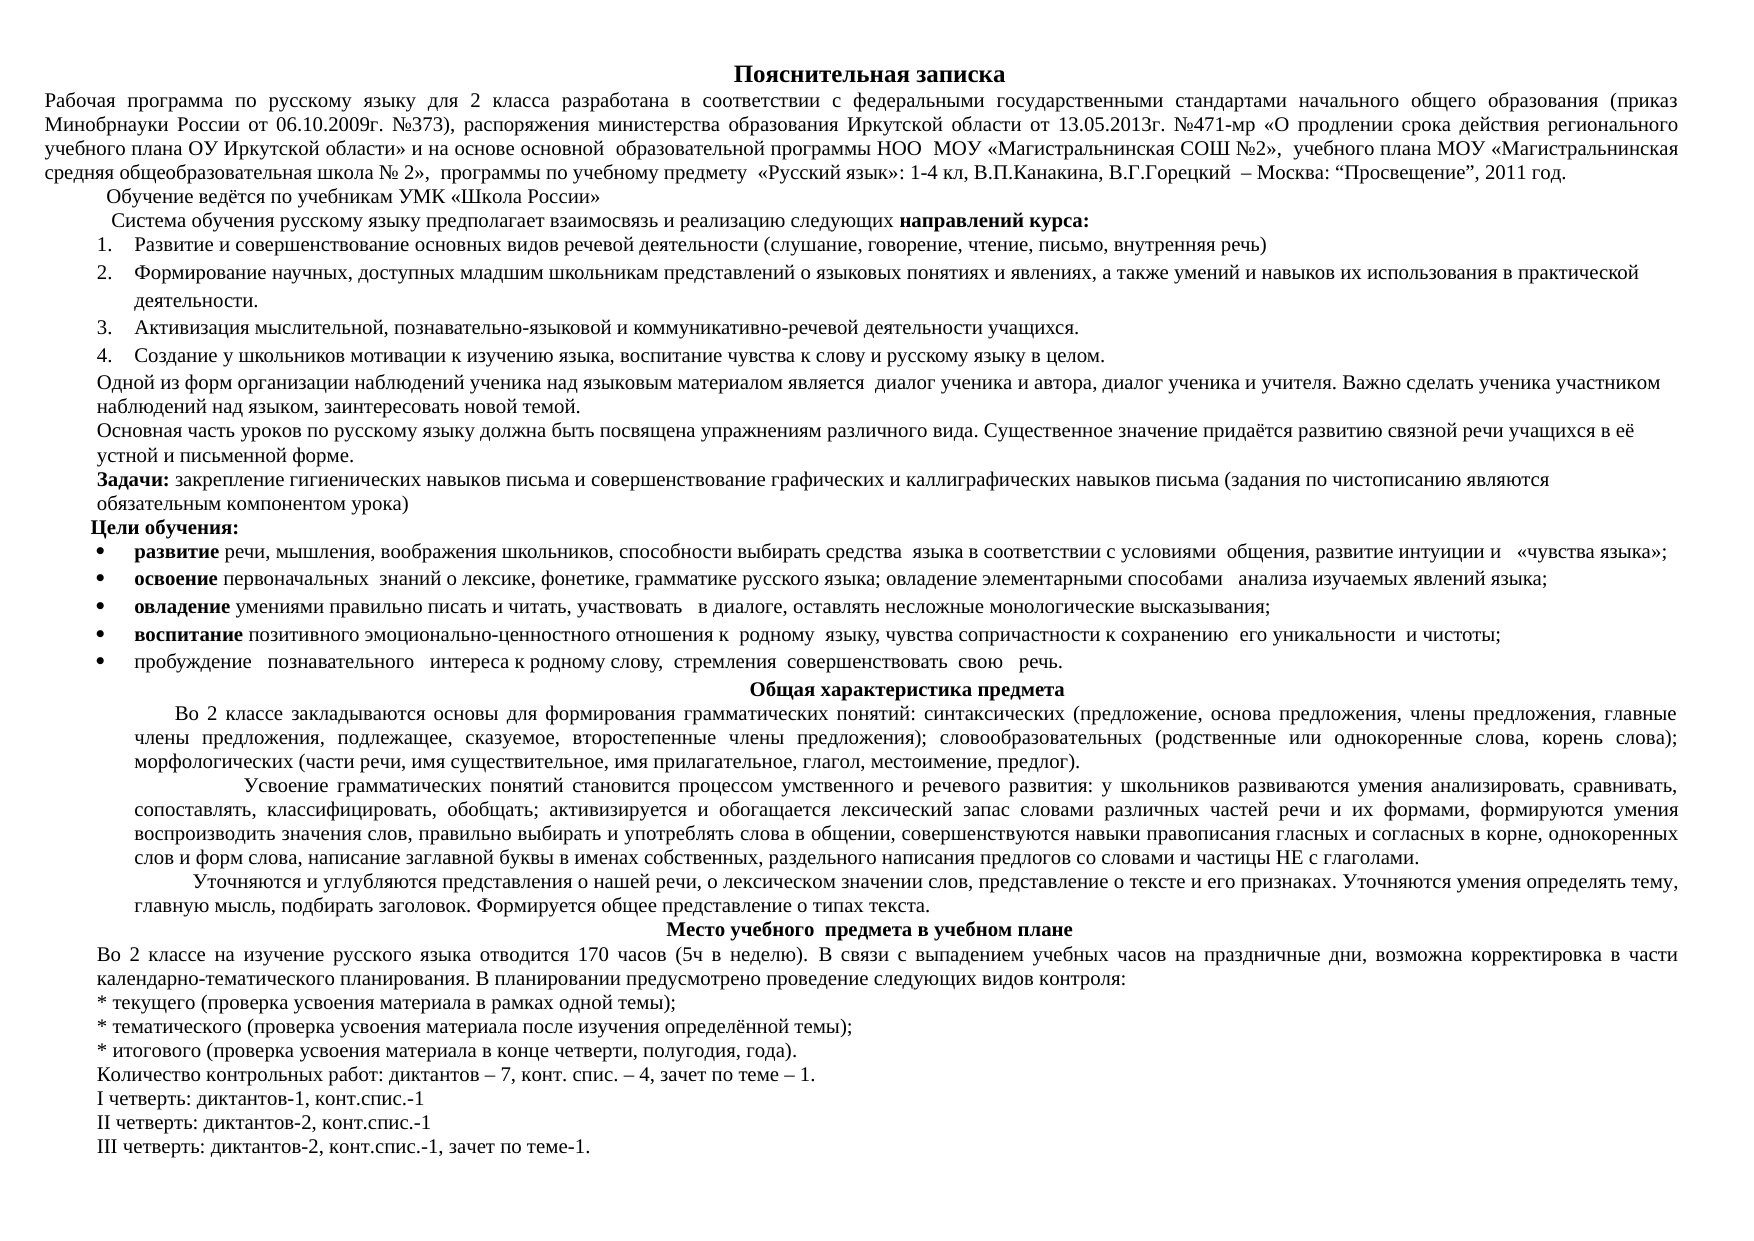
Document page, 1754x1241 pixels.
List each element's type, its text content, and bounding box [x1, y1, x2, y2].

list развитие речи, мышления, воображения школьников, способности выбирать средства языка в соответствии с условиями общения, развитие интуиции и «чувства языка»; [97, 539, 1680, 563]
text * итогового (проверка усвоения материала в конце четверти, полугодия, года). [97, 1038, 1680, 1062]
list Формирование научных, доступных младшим школьникам представлений о языковых понятиях и явлениях, а также умений и навыков их использования в практической деятельности. [97, 260, 1680, 312]
text Пояснительная записка [59, 59, 1680, 88]
text II четверть: диктантов-2, конт.спис.-1 [97, 1110, 1680, 1134]
text I четверть: диктантов-1, конт.спис.-1 [97, 1086, 1680, 1110]
text Место учебного предмета в учебном плане [59, 917, 1680, 941]
text Обучение ведётся по учебникам УМК «Школа России» [59, 184, 1680, 208]
list овладение умениями правильно писать и читать, участвовать в диалоге, оставлять несложные монологические высказывания; [97, 594, 1680, 618]
list Активизация мыслительной, познавательно-языковой и коммуникативно-речевой деятельности учащихся. [97, 315, 1680, 339]
list Создание у школьников мотивации к изучению языка, воспитание чувства к слову и русскому языку в целом. [97, 343, 1680, 367]
text Во 2 классе на изучение русского языка отводится 170 часов (5ч в неделю). В связи с выпадением учебных часов на праздничные дни, возможна корректировка в части календарно-тематического планирования. В планировании предусмотрено проведение следующих видов контроля: [97, 941, 1680, 989]
list Уточняются и углубляются представления о нашей речи, о лексическом значении слов, представление о тексте и его признаках. Уточняются умения определять тему, главную мысль, подбирать заголовок. Формируется общее представление о типах текста. [134, 869, 1680, 917]
list Развитие и совершенствование основных видов речевой деятельности (слушание, говорение, чтение, письмо, внутренняя речь) [97, 232, 1680, 256]
text Рабочая программа по русскому языку для 2 класса разработана в соответствии с федеральными государственными стандартами начального общего образования (приказ Минобрнауки России от 06.10.2009г. №373), распоряжения министерства образования Иркутской области от 13.05.2013г. №471-мр «О продлении срока действия регионального учебного плана ОУ Иркутской области» и на основе основной образовательной программы НОО МОУ «Магистральнинская СОШ №2», учебного плана МОУ «Магистральнинская средняя общеобразовательная школа № 2», программы по учебному предмету «Русский язык»: 1-4 кл, В.П.Канакина, В.Г.Горецкий – Москва: “Просвещение”, 2011 год. [44, 88, 1680, 184]
text Основная часть уроков по русскому языку должна быть посвящена упражнениям различного вида. Существенное значение придаётся развитию связной речи учащихся в её устной и письменной форме. [97, 418, 1680, 467]
text Система обучения русскому языку предполагает взаимосвязь и реализацию следующих направлений курса: [59, 208, 1680, 232]
list Усвоение грамматических понятий становится процессом умственного и речевого развития: у школьников развиваются умения анализировать, сравнивать, сопоставлять, классифицировать, обобщать; активизируется и обогащается лексический запас словами различных частей речи и их формами, формируются умения воспроизводить значения слов, правильно выбирать и употреблять слова в общении, совершенствуются навыки правописания гласных и согласных в корне, однокоренных слов и форм слова, написание заглавной буквы в именах собственных, раздельного написания предлогов со словами и частицы НЕ с глаголами. [134, 773, 1680, 869]
text * текущего (проверка усвоения материала в рамках одной темы); [97, 989, 1680, 1014]
text Задачи: закрепление гигиенических навыков письма и совершенствование графических и каллиграфических навыков письма (задания по чистописанию являются обязательным компонентом урока) [97, 467, 1680, 515]
text * тематического (проверка усвоения материала после изучения определённой темы); [97, 1014, 1680, 1038]
list Общая характеристика предмета [134, 677, 1680, 701]
text Цели обучения: [59, 515, 1680, 539]
list пробуждение познавательного интереса к родному слову, стремления совершенствовать свою речь. [97, 649, 1680, 673]
list Во 2 классе закладываются основы для формирования грамматических понятий: синтаксических (предложение, основа предложения, члены предложения, главные члены предложения, подлежащее, сказуемое, второстепенные члены предложения); словообразовательных (родственные или однокоренные слова, корень слова); морфологических (части речи, имя существительное, имя прилагательное, глагол, местоимение, предлог). [134, 701, 1680, 773]
text III четверть: диктантов-2, конт.спис.-1, зачет по теме-1. [97, 1134, 1680, 1158]
text Количество контрольных работ: диктантов – 7, конт. спис. – 4, зачет по теме – 1. [97, 1062, 1680, 1086]
text Одной из форм организации наблюдений ученика над языковым материалом является диалог ученика и автора, диалог ученика и учителя. Важно сделать ученика участником наблюдений над языком, заинтересовать новой темой. [97, 370, 1680, 418]
list воспитание позитивного эмоционально-ценностного отношения к родному языку, чувства сопричастности к сохранению его уникальности и чистоты; [97, 622, 1680, 646]
list освоение первоначальных знаний о лексике, фонетике, грамматике русского языка; овладение элементарными способами анализа изучаемых явлений языка; [97, 566, 1680, 590]
